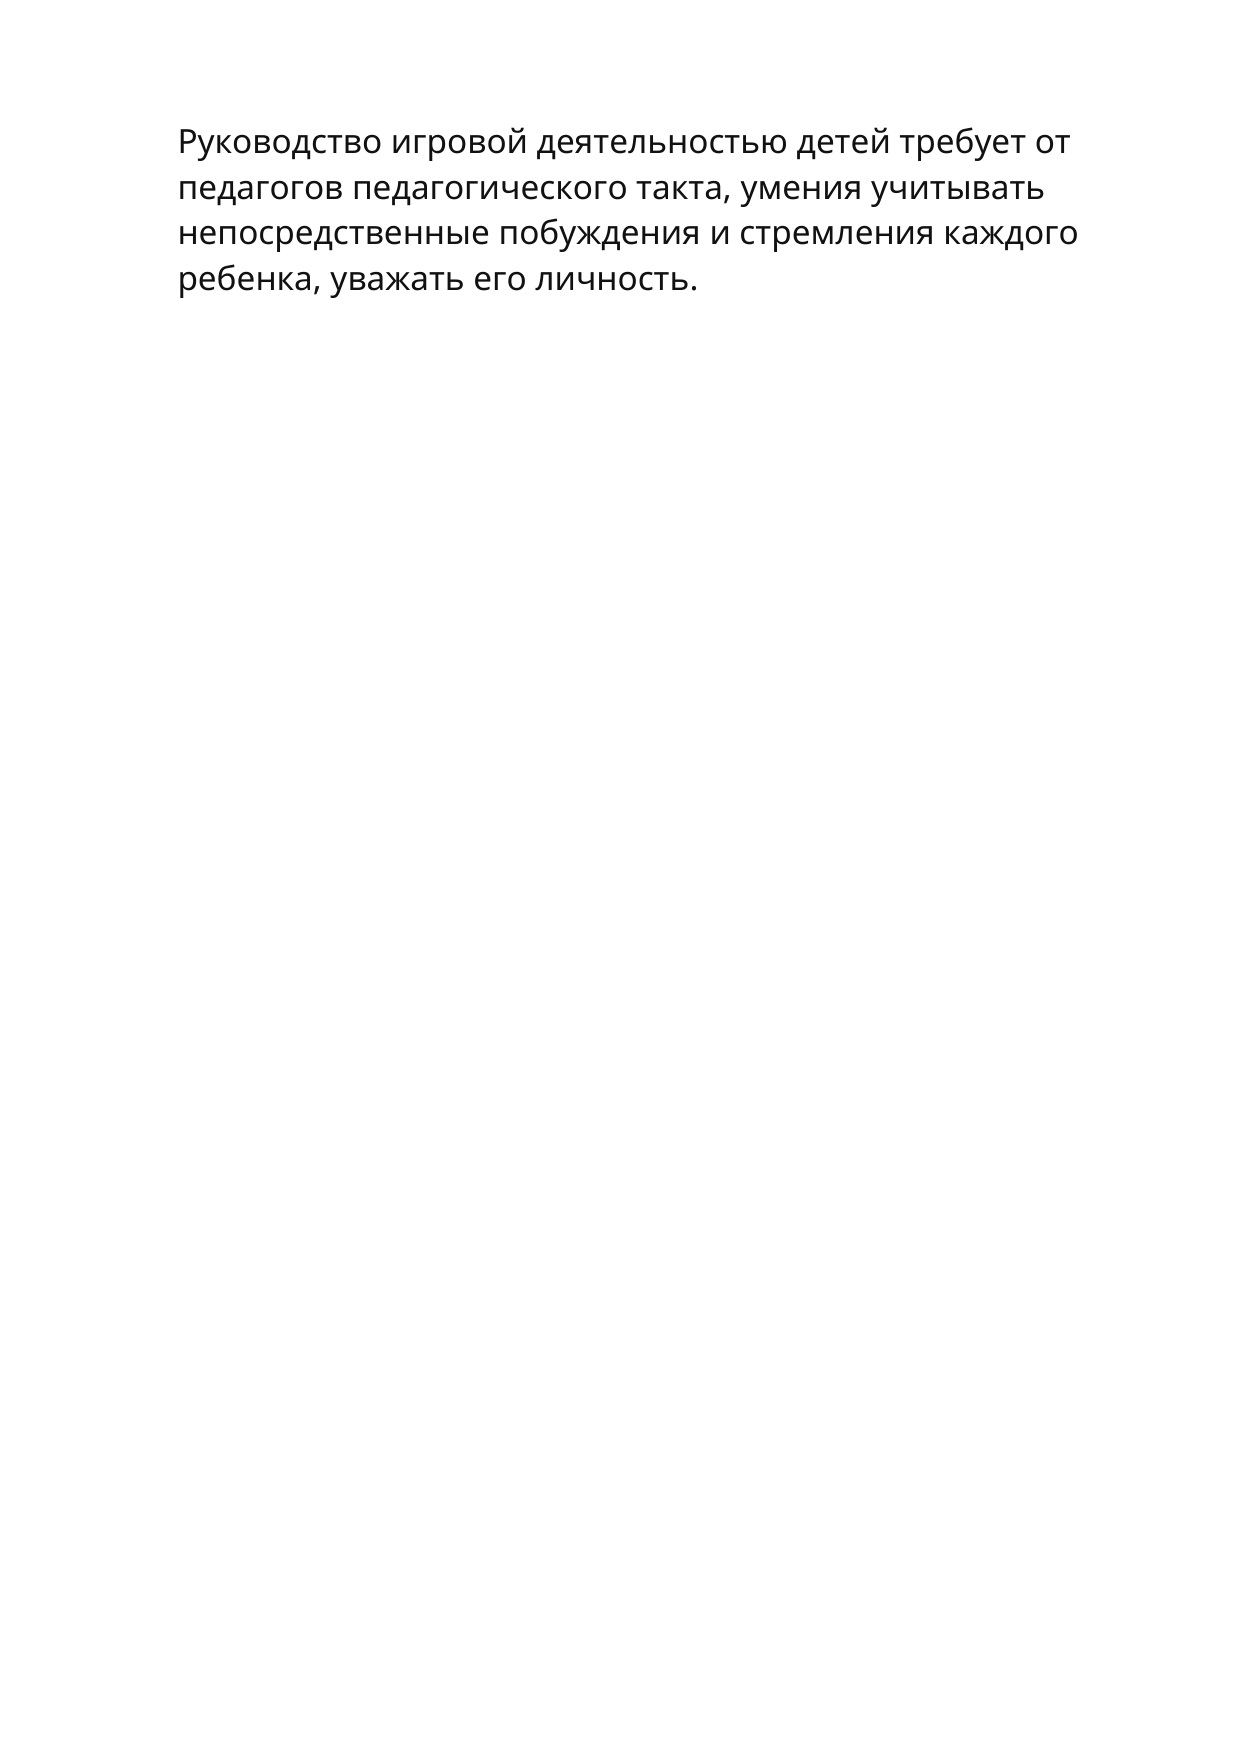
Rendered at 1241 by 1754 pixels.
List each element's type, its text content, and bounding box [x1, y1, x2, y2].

text Руководство игровой деятельностью детей требует от педагогов педагогического такта, умения учитывать непосредственные побуждения и стремления каждого ребенка, уважать его личность. [177, 118, 1152, 300]
